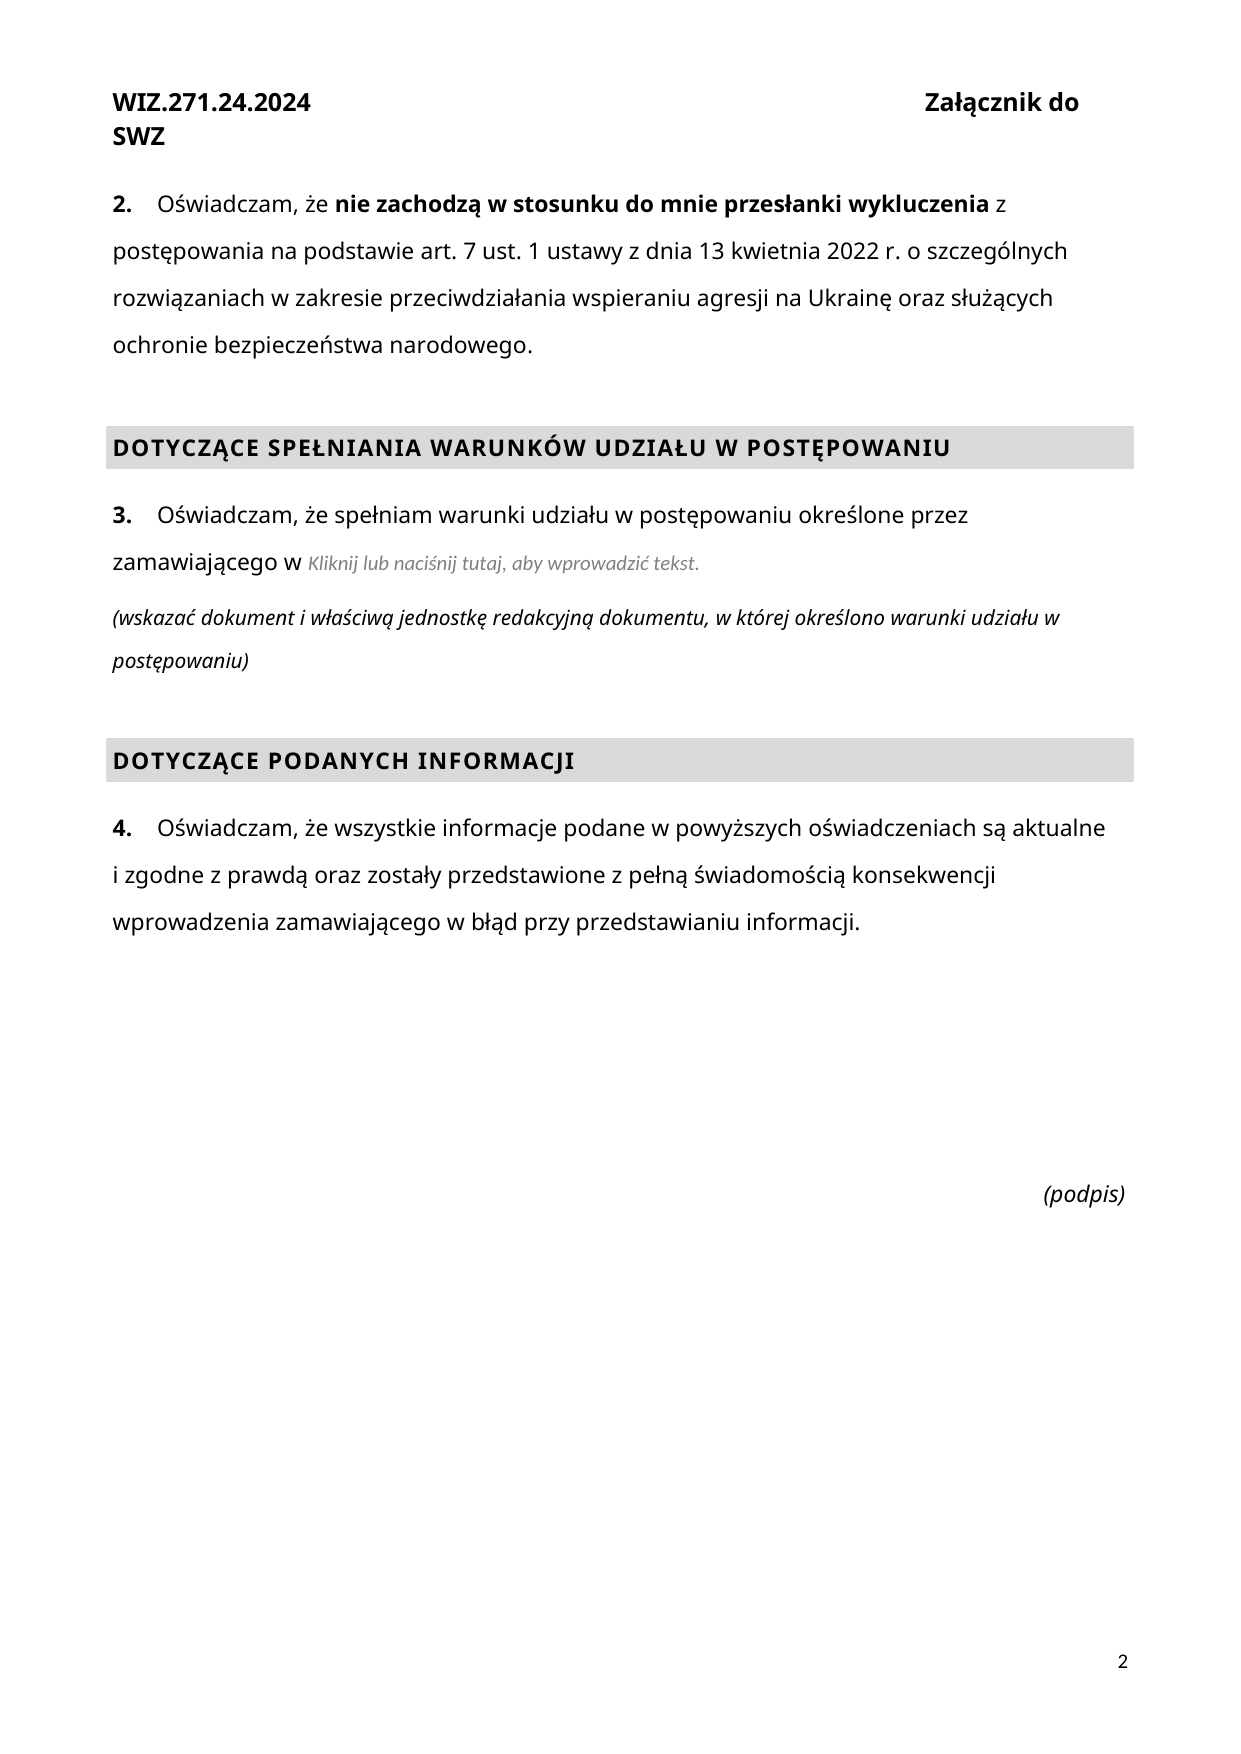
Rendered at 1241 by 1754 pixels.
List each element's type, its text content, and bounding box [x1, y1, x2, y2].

text (podpis) [762, 1177, 1128, 1209]
list Oświadczam, że spełniam warunki udziału w postępowaniu określone przez zamawiającego w [112, 499, 1128, 577]
subtitle DOTYCZĄCE SPEŁNIANIA WARUNKÓW UDZIAŁU W POSTĘPOWANIU [113, 432, 1128, 463]
text (wskazać dokument i właściwą jednostkę redakcyjną dokumentu, w której określono warunki udziału w postępowaniu) [112, 603, 1128, 674]
list Oświadczam, że nie zachodzą w stosunku do mnie przesłanki wykluczenia z postępowania na podstawie art. 7 ust. 1 ustawy z dnia 13 kwietnia 2022 r. o szczególnych rozwiązaniach w zakresie przeciwdziałania wspieraniu agresji na Ukrainę oraz służących ochronie bezpieczeństwa narodowego. [112, 188, 1128, 360]
subtitle DOTYCZĄCE PODANYCH INFORMACJI [113, 745, 1128, 776]
list Oświadczam, że wszystkie informacje podane w powyższych oświadczeniach są aktualne i zgodne z prawdą oraz zostały przedstawione z pełną świadomością konsekwencji wprowadzenia zamawiającego w błąd przy przedstawianiu informacji. [112, 812, 1128, 937]
